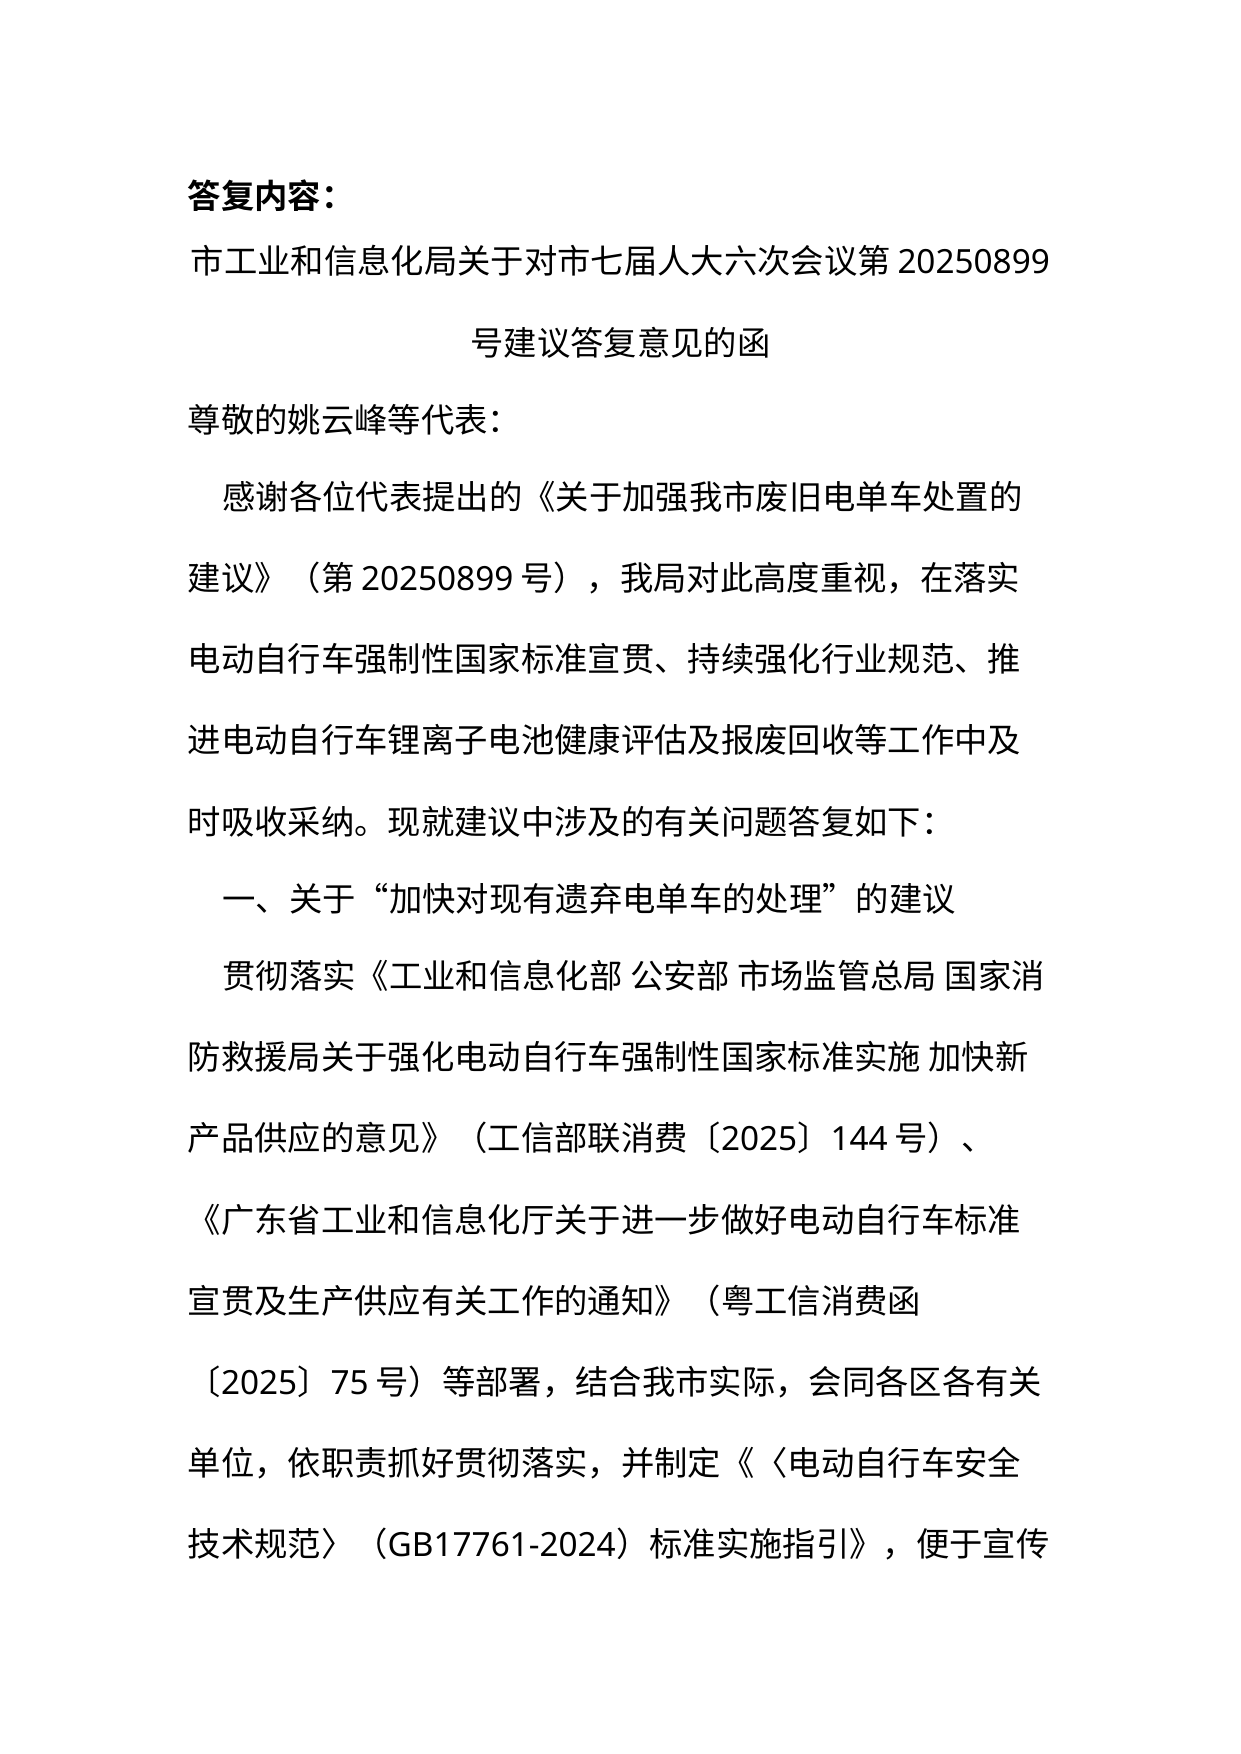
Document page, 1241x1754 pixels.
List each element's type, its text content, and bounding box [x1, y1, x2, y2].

text 一、关于“加快对现有遗弃电单车的处理”的建议 [187, 864, 1053, 929]
text 市工业和信息化局关于对市七届人大六次会议第20250899号建议答复意见的函 [187, 227, 1053, 373]
text 答复内容： [187, 162, 1053, 227]
text 尊敬的姚云峰等代表： [187, 385, 1053, 450]
text 感谢各位代表提出的《关于加强我市废旧电单车处置的建议》（第20250899号），我局对此高度重视，在落实电动自行车强制性国家标准宣贯、持续强化行业规范、推进电动自行车锂离子电池健康评估及报废回收等工作中及时吸收采纳。现就建议中涉及的有关问题答复如下： [187, 462, 1053, 852]
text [187, 941, 1053, 1575]
